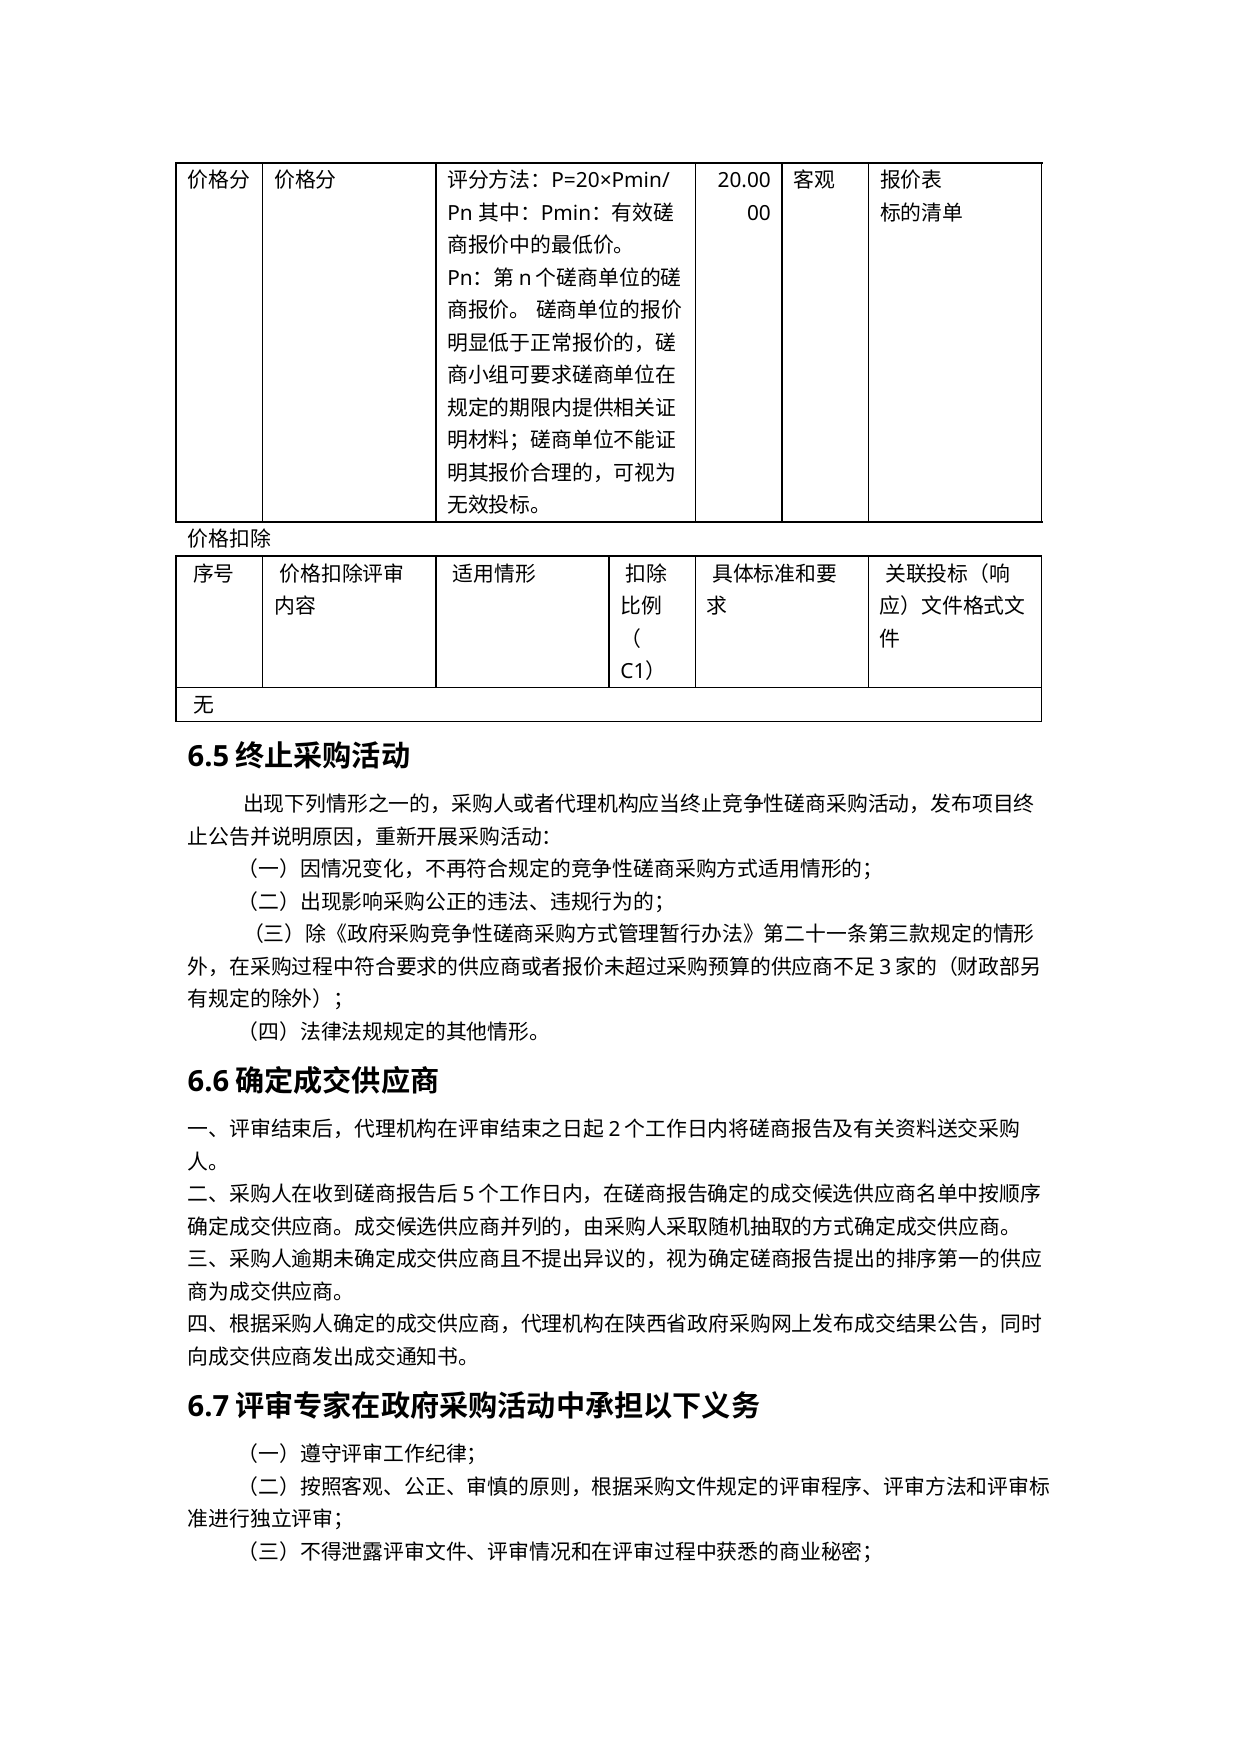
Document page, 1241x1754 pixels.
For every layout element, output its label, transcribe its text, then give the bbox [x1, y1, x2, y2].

table_header 价格扣除评审内容 [263, 557, 435, 687]
table_cell 报价表 标的清单 [869, 164, 1041, 521]
text （二）按照客观、公正、审慎的原则，根据采购文件规定的评审程序、评审方法和评审标准进行独立评审； [187, 1470, 1053, 1535]
table_cell 价格分 [177, 164, 262, 521]
text 二、采购人在收到磋商报告后5个工作日内，在磋商报告确定的成交候选供应商名单中按顺序确定成交供应商。成交候选供应商并列的，由采购人采取随机抽取的方式确定成交供应商。 [187, 1177, 1053, 1242]
text （一）因情况变化，不再符合规定的竞争性磋商采购方式适用情形的； [187, 852, 1053, 885]
table_header 具体标准和要求 [696, 557, 868, 687]
table_header 序号 [177, 557, 262, 687]
table_header 扣除比例（C1） [610, 557, 695, 687]
text （三）除《政府采购竞争性磋商采购方式管理暂行办法》第二十一条第三款规定的情形外，在采购过程中符合要求的供应商或者报价未超过采购预算的供应商不足3家的（财政部另有规定的除外）； [187, 917, 1053, 1015]
text 6.7评审专家在政府采购活动中承担以下义务 [187, 1372, 1053, 1437]
table_cell 无 [177, 688, 1041, 721]
table_header 关联投标（响应）文件格式文件 [869, 557, 1041, 687]
table_cell 客观 [783, 164, 868, 521]
text 6.6确定成交供应商 [187, 1047, 1053, 1112]
text 四、根据采购人确定的成交供应商，代理机构在陕西省政府采购网上发布成交结果公告，同时向成交供应商发出成交通知书。 [187, 1307, 1053, 1372]
text （二）出现影响采购公正的违法、违规行为的； [187, 885, 1053, 917]
table_header 适用情形 [437, 557, 608, 687]
text 价格扣除 [187, 523, 1053, 555]
text （四）法律法规规定的其他情形。 [187, 1015, 1053, 1047]
text 6.5终止采购活动 [187, 722, 1053, 787]
text 出现下列情形之一的，采购人或者代理机构应当终止竞争性磋商采购活动，发布项目终止公告并说明原因，重新开展采购活动： [187, 787, 1053, 852]
table_cell 评分方法：P=20×Pmin/Pn 其中：Pmin：有效磋商报价中的最低价。 Pn：第n个磋商单位的磋商报价。 磋商单位的报价明显低于正常报价的，磋商小组可要求磋商单位在规定的期限内提供相关证明材料；磋商单位不能证明其报价合理的，可视为无效投标。 [437, 164, 695, 521]
text （一）遵守评审工作纪律； [187, 1437, 1053, 1470]
text 三、采购人逾期未确定成交供应商且不提出异议的，视为确定磋商报告提出的排序第一的供应商为成交供应商。 [187, 1242, 1053, 1307]
text （三）不得泄露评审文件、评审情况和在评审过程中获悉的商业秘密； [187, 1535, 1053, 1567]
text 一、评审结束后，代理机构在评审结束之日起2个工作日内将磋商报告及有关资料送交采购人。 [187, 1112, 1053, 1177]
table_cell 价格分 [263, 164, 435, 521]
table_cell 20.0000 [696, 164, 781, 521]
